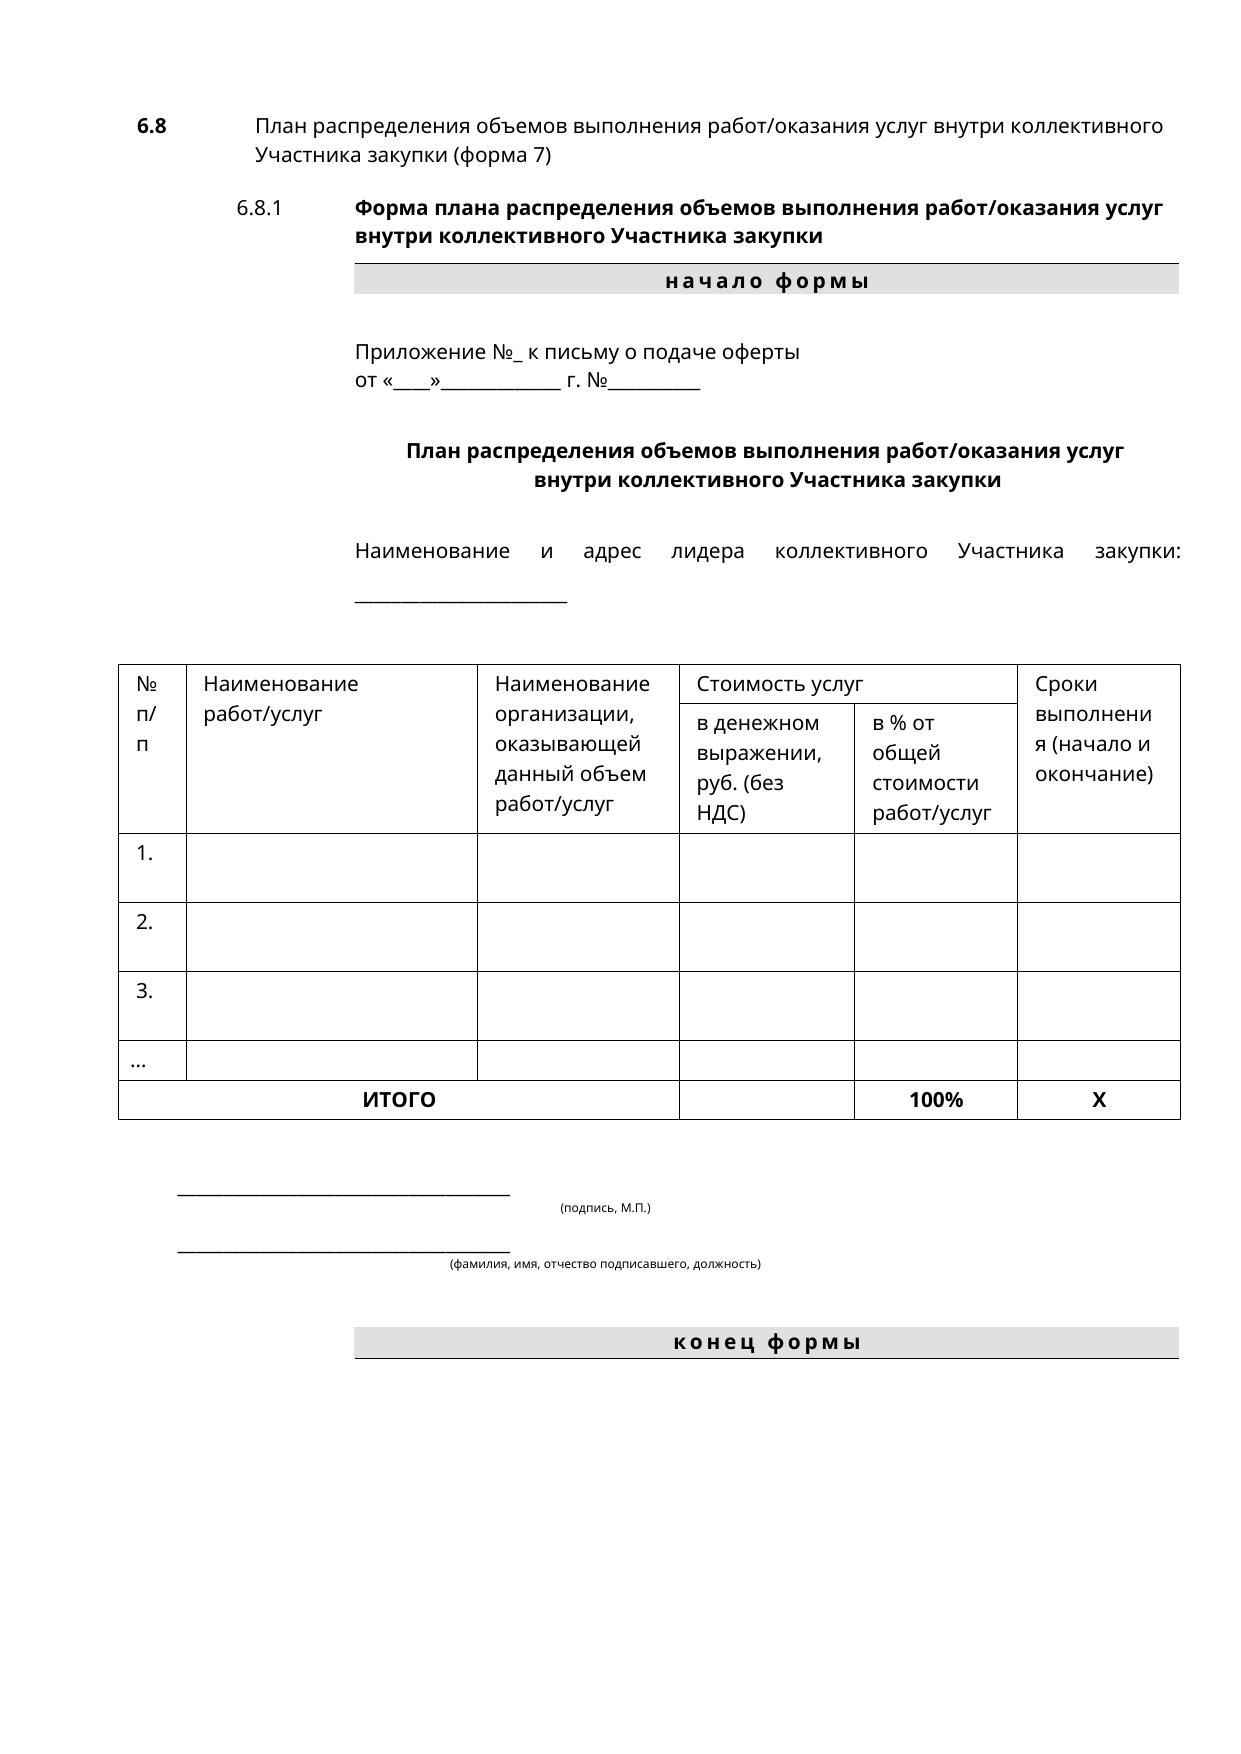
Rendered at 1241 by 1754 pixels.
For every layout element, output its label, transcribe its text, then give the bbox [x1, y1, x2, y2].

table_cell [1018, 903, 1180, 971]
table_cell [478, 834, 679, 902]
table_cell в денежном выражении, руб. (без НДС) [680, 704, 854, 833]
table_cell [119, 834, 186, 902]
table_cell [478, 972, 679, 1040]
table_cell [855, 834, 1017, 902]
text конец формы [354, 1327, 1179, 1359]
table_cell [187, 903, 477, 971]
table_cell [478, 903, 679, 971]
table_cell [187, 1041, 477, 1080]
table_cell [187, 972, 477, 1040]
table_cell [855, 972, 1017, 1040]
table_cell 100% [855, 1081, 1017, 1119]
table_cell [855, 1041, 1017, 1080]
table_cell [1018, 1041, 1180, 1080]
table_cell [1018, 834, 1180, 902]
text ____________________________________ [118, 1171, 1181, 1199]
text (фамилия, имя, отчество подписавшего, должность) [354, 1256, 797, 1284]
table_cell [478, 1041, 679, 1080]
table_header Наименование работ/услуг [187, 665, 477, 833]
table_cell Х [1018, 1081, 1180, 1119]
table_cell [187, 834, 477, 902]
text ____________________________________ [118, 1228, 1181, 1256]
subtitle План распределения объемов выполнения работ/оказания услуг внутри коллективного Участника закупки (форма 7) [137, 111, 1181, 168]
table_header Наименование организации, оказывающей данный объем работ/услуг [478, 665, 679, 833]
text Наименование и адрес лидера коллективного Участника закупки: _______________________ [354, 536, 1181, 607]
table_cell … [119, 1041, 186, 1080]
table_cell [680, 903, 854, 971]
table_cell в % от общей стоимости работ/услуг [855, 704, 1017, 833]
table_cell [1018, 972, 1180, 1040]
table_header Сроки выполнения (начало и окончание) [1018, 665, 1180, 833]
table_cell [119, 903, 186, 971]
table_cell [855, 903, 1017, 971]
table_cell [119, 972, 186, 1040]
table_header № п/п [119, 665, 186, 833]
text (подпись, М.П.) [354, 1199, 797, 1228]
table_header Стоимость услуг [680, 665, 1017, 703]
table_cell [680, 1041, 854, 1080]
table_cell ИТОГО [119, 1081, 679, 1119]
text Приложение №_ к письму о подаче оферты от «____»_____________ г. №__________ [354, 337, 1181, 394]
table_cell [680, 972, 854, 1040]
table_cell [680, 1081, 854, 1119]
text начало формы [354, 264, 1179, 294]
list Форма плана распределения объемов выполнения работ/оказания услуг внутри коллективного Участника закупки [236, 193, 1181, 250]
text План распределения объемов выполнения работ/оказания услуг внутри коллективного Участника закупки [354, 436, 1181, 493]
table_cell [680, 834, 854, 902]
